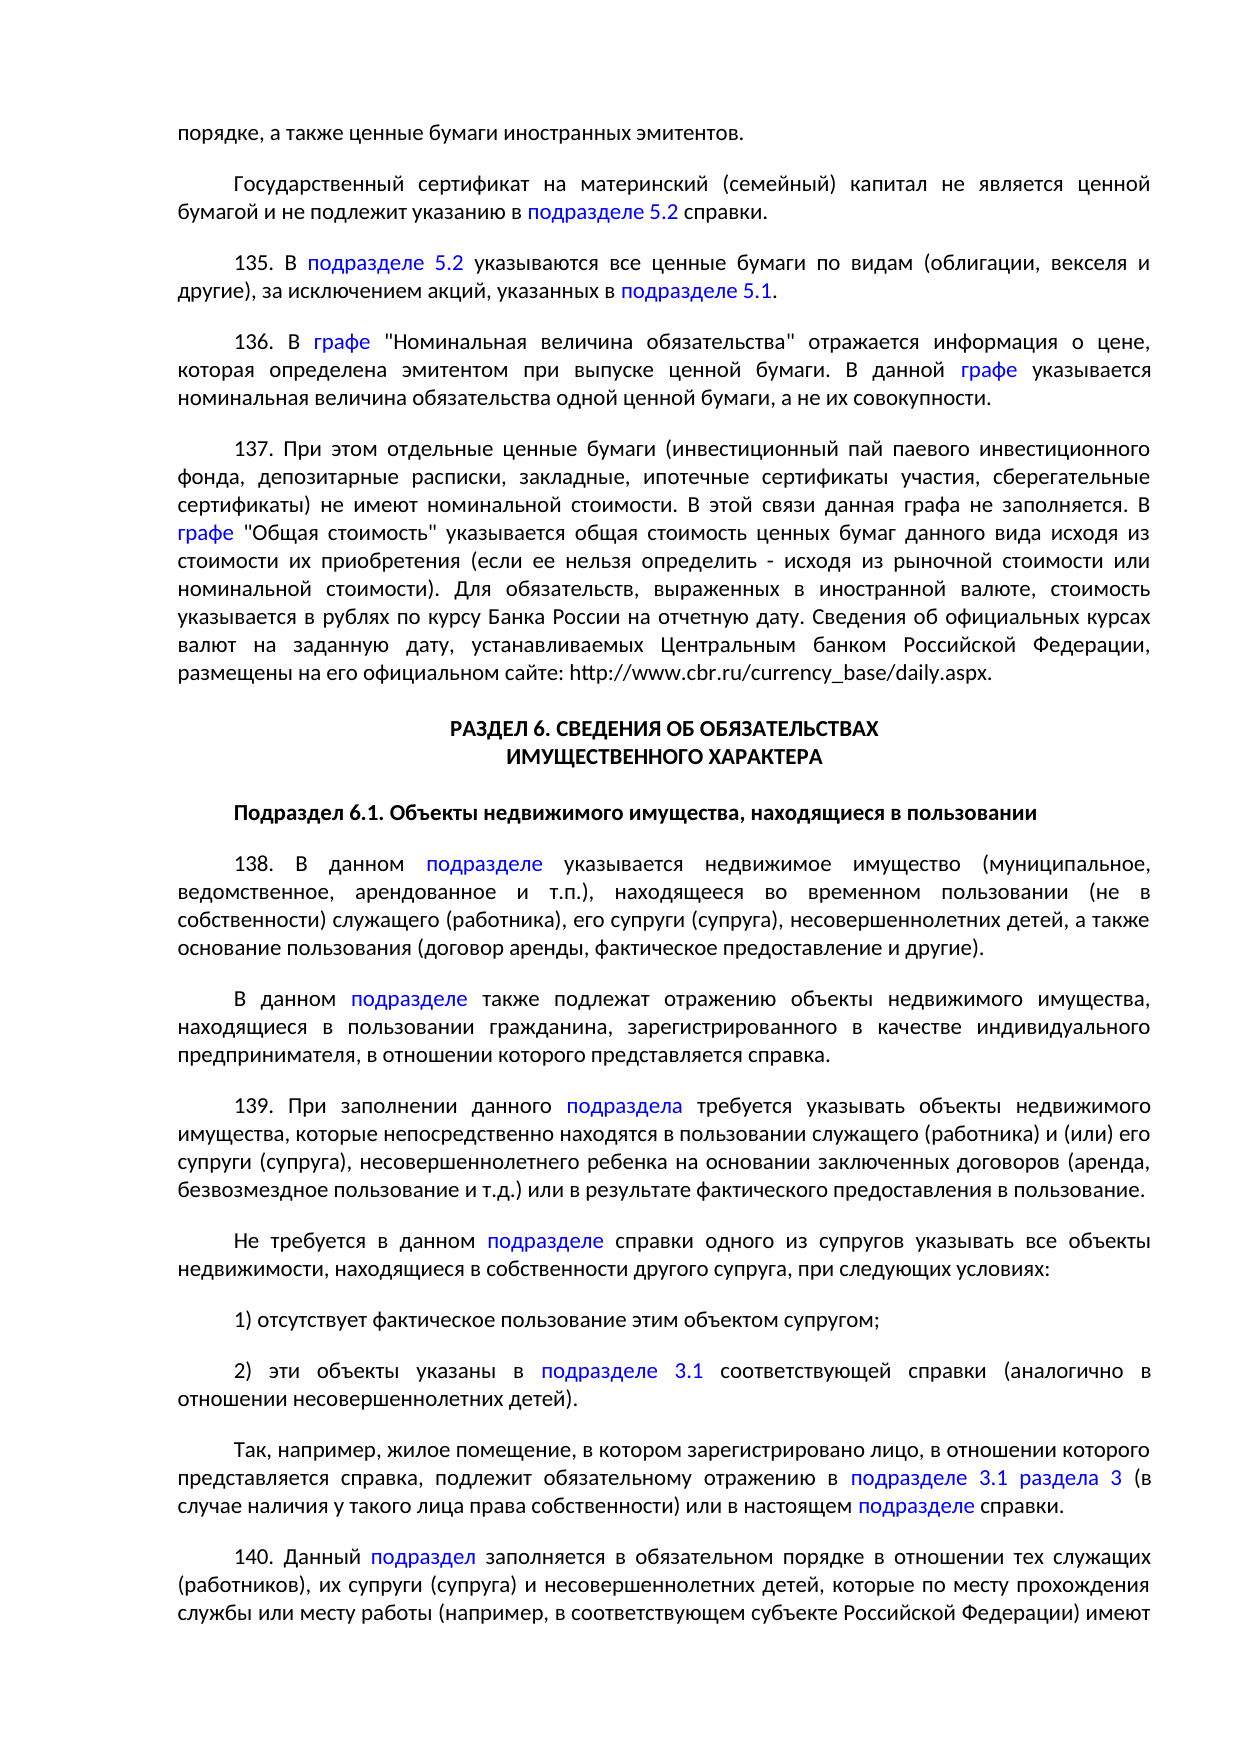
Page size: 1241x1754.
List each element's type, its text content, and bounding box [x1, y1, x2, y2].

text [177, 1542, 1152, 1626]
text В данном подразделе также подлежат отражению объекты недвижимого имущества, находящиеся в пользовании гражданина, зарегистрированного в качестве индивидуального предпринимателя, в отношении которого представляется справка. [177, 984, 1152, 1068]
text 2) эти объекты указаны в подразделе 3.1 соответствующей справки (аналогично в отношении несовершеннолетних детей). [177, 1356, 1152, 1412]
text Не требуется в данном подразделе справки одного из супругов указывать все объекты недвижимости, находящиеся в собственности другого супруга, при следующих условиях: [177, 1226, 1152, 1282]
text Так, например, жилое помещение, в котором зарегистрировано лицо, в отношении которого представляется справка, подлежит обязательному отражению в подразделе 3.1 раздела 3 (в случае наличия у такого лица права собственности) или в настоящем подразделе справки. [177, 1435, 1152, 1519]
text 135. В подразделе 5.2 указываются все ценные бумаги по видам (облигации, векселя и другие), за исключением акций, указанных в подразделе 5.1. [177, 248, 1152, 304]
text 139. При заполнении данного подраздела требуется указывать объекты недвижимого имущества, которые непосредственно находятся в пользовании служащего (работника) и (или) его супруги (супруга), несовершеннолетнего ребенка на основании заключенных договоров (аренда, безвозмездное пользование и т.д.) или в результате фактического предоставления в пользование. [177, 1091, 1152, 1203]
title ИМУЩЕСТВЕННОГО ХАРАКТЕРА [177, 742, 1152, 770]
text 138. В данном подразделе указывается недвижимое имущество (муниципальное, ведомственное, арендованное и т.п.), находящееся во временном пользовании (не в собственности) служащего (работника), его супруги (супруга), несовершеннолетних детей, а также основание пользования (договор аренды, фактическое предоставление и другие). [177, 849, 1152, 961]
title Подраздел 6.1. Объекты недвижимого имущества, находящиеся в пользовании [177, 798, 1152, 826]
title РАЗДЕЛ 6. СВЕДЕНИЯ ОБ ОБЯЗАТЕЛЬСТВАХ [177, 714, 1152, 742]
text Государственный сертификат на материнский (семейный) капитал не является ценной бумагой и не подлежит указанию в подразделе 5.2 справки. [177, 169, 1152, 225]
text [177, 118, 1152, 146]
text 1) отсутствует фактическое пользование этим объектом супругом; [177, 1305, 1152, 1333]
text 136. В графе "Номинальная величина обязательства" отражается информация о цене, которая определена эмитентом при выпуске ценной бумаги. В данной графе указывается номинальная величина обязательства одной ценной бумаги, а не их совокупности. [177, 327, 1152, 411]
text 137. При этом отдельные ценные бумаги (инвестиционный пай паевого инвестиционного фонда, депозитарные расписки, закладные, ипотечные сертификаты участия, сберегательные сертификаты) не имеют номинальной стоимости. В этой связи данная графа не заполняется. В графе "Общая стоимость" указывается общая стоимость ценных бумаг данного вида исходя из стоимости их приобретения (если ее нельзя определить - исходя из рыночной стоимости или номинальной стоимости). Для обязательств, выраженных в иностранной валюте, стоимость указывается в рублях по курсу Банка России на отчетную дату. Сведения об официальных курсах валют на заданную дату, устанавливаемых Центральным банком Российской Федерации, размещены на его официальном сайте: http://www.cbr.ru/currency_base/daily.aspx. [177, 434, 1152, 686]
